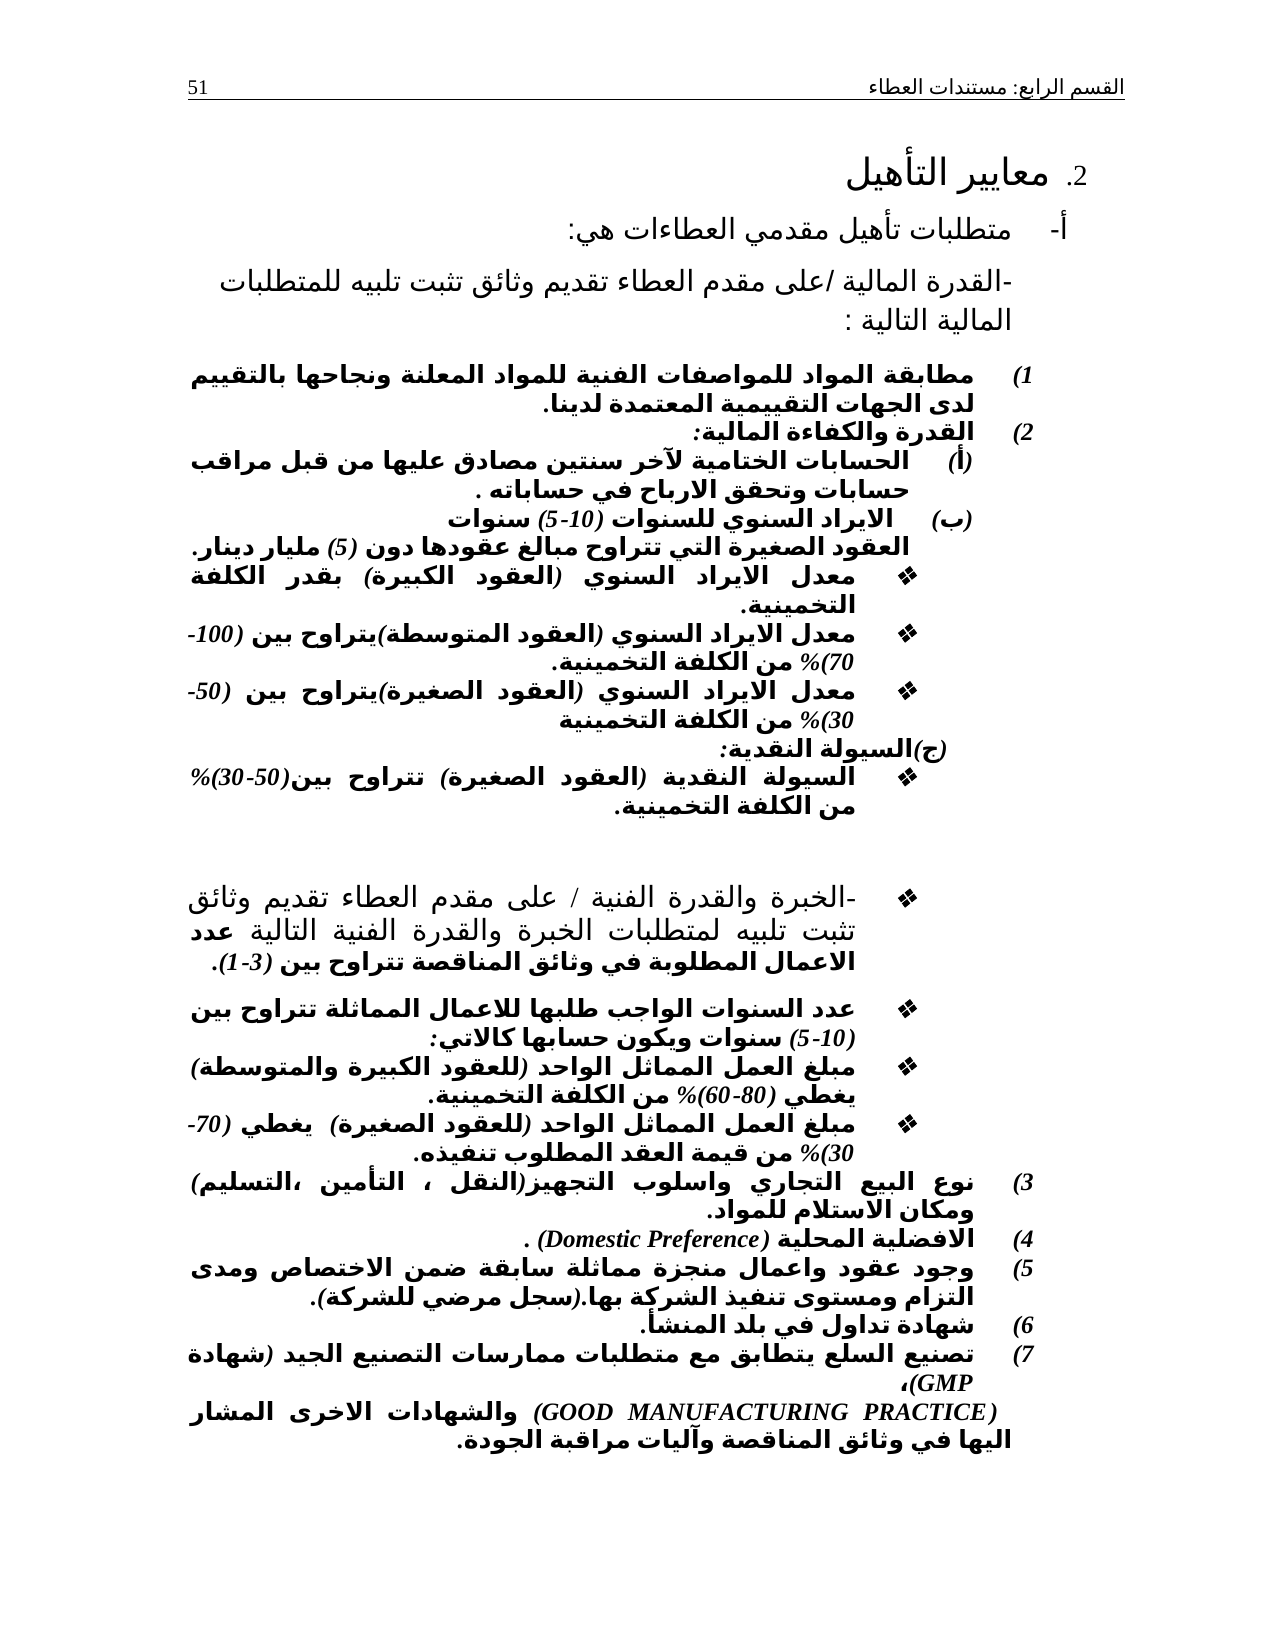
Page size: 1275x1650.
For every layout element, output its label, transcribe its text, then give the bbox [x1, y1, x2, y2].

list الايراد السنوي للسنوات (10-5) سنوات [187, 504, 931, 532]
text (ج)السيولة النقدية: [187, 734, 948, 762]
list متطلبات تأهيل مقدمي العطاءات هي: [187, 212, 1050, 245]
list تصنيع السلع يتطابق مع متطلبات ممارسات التصنيع الجيد (شهادة GMP)، [187, 1339, 1012, 1397]
list مبلغ العمل المماثل الواحد (للعقود الصغيرة) يغطي (70-30)% من قيمة العقد المطلوب تنفيذه. [187, 1109, 894, 1167]
list عدد السنوات الواجب طلبها للاعمال المماثلة تتراوح بين (10-5) سنوات ويكون حسابها كالاتي: [187, 994, 894, 1052]
list السيولة النقدية (العقود الصغيرة) تتراوح بين(50-30)% من الكلفة التخمينية. [187, 762, 894, 820]
list وجود عقود واعمال منجزة مماثلة سابقة ضمن الاختصاص ومدى التزام ومستوى تنفيذ الشركة بها.(سجل مرضي للشركة). [187, 1253, 1012, 1311]
list معايير التأهيل [187, 150, 1087, 193]
list الحسابات الختامية لآخر سنتين مصادق عليها من قبل مراقب حسابات وتحقق الارباح في حساباته . [187, 446, 948, 504]
text (GOOD MANUFACTURING PRACTICE) والشهادات الاخرى المشار اليها في وثائق المناقصة وآليات مراقبة الجودة. [187, 1397, 1012, 1454]
list معدل الايراد السنوي (العقود المتوسطة)يتراوح بين (100-70)% من الكلفة التخمينية. [187, 619, 894, 676]
list مطابقة المواد للمواصفات الفنية للمواد المعلنة ونجاحها بالتقييم لدى الجهات التقييمية المعتمدة لدينا. [187, 360, 1012, 417]
list الافضلية المحلية (Domestic Preference) . [187, 1224, 1012, 1253]
text العقود الصغيرة التي تتراوح مبالغ عقودها دون (5) مليار دينار. [187, 532, 910, 561]
list مبلغ العمل المماثل الواحد (للعقود الكبيرة والمتوسطة) يغطي (80-60)% من الكلفة التخمينية. [187, 1052, 894, 1109]
list -الخبرة والقدرة الفنية / على مقدم العطاء تقديم وثائق تثبت تلبيه لمتطلبات الخبرة والقدرة الفنية التالية عدد الاعمال المطلوبة في وثائق المناقصة تتراوح بين (3-1). [187, 880, 894, 976]
list شهادة تداول في بلد المنشأ. [187, 1311, 1012, 1339]
list معدل الايراد السنوي (العقود الصغيرة)يتراوح بين (50-30)% من الكلفة التخمينية [187, 676, 894, 734]
text -القدرة المالية /على مقدم العطاء تقديم وثائق تثبت تلبيه للمتطلبات المالية التالية : [187, 264, 1012, 336]
list القدرة والكفاءة المالية: [187, 417, 1012, 446]
list معدل الايراد السنوي (العقود الكبيرة) بقدر الكلفة التخمينية. [187, 561, 894, 619]
list نوع البيع التجاري واسلوب التجهيز(النقل ، التأمين ،التسليم) ومكان الاستلام للمواد. [187, 1167, 1012, 1224]
